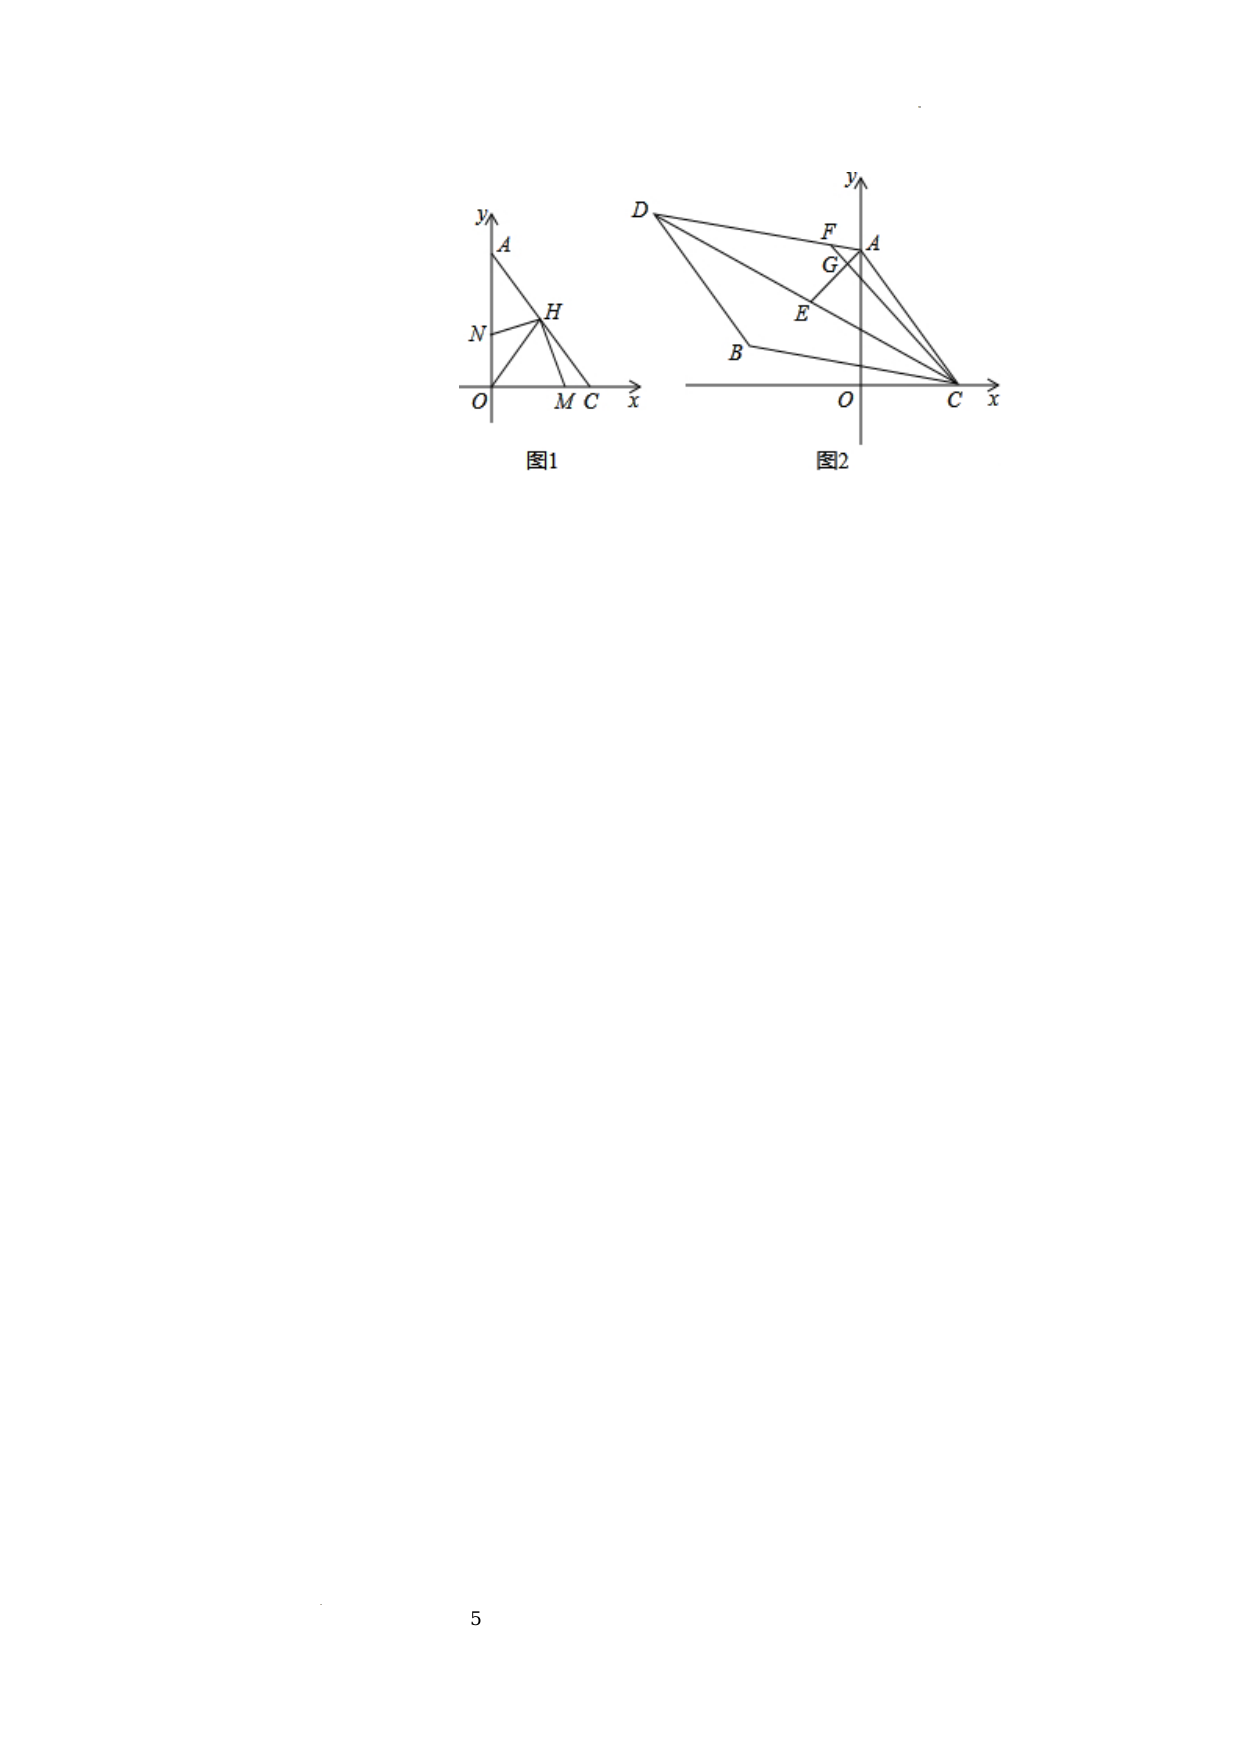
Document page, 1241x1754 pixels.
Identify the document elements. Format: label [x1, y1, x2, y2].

picture [459, 172, 1005, 475]
